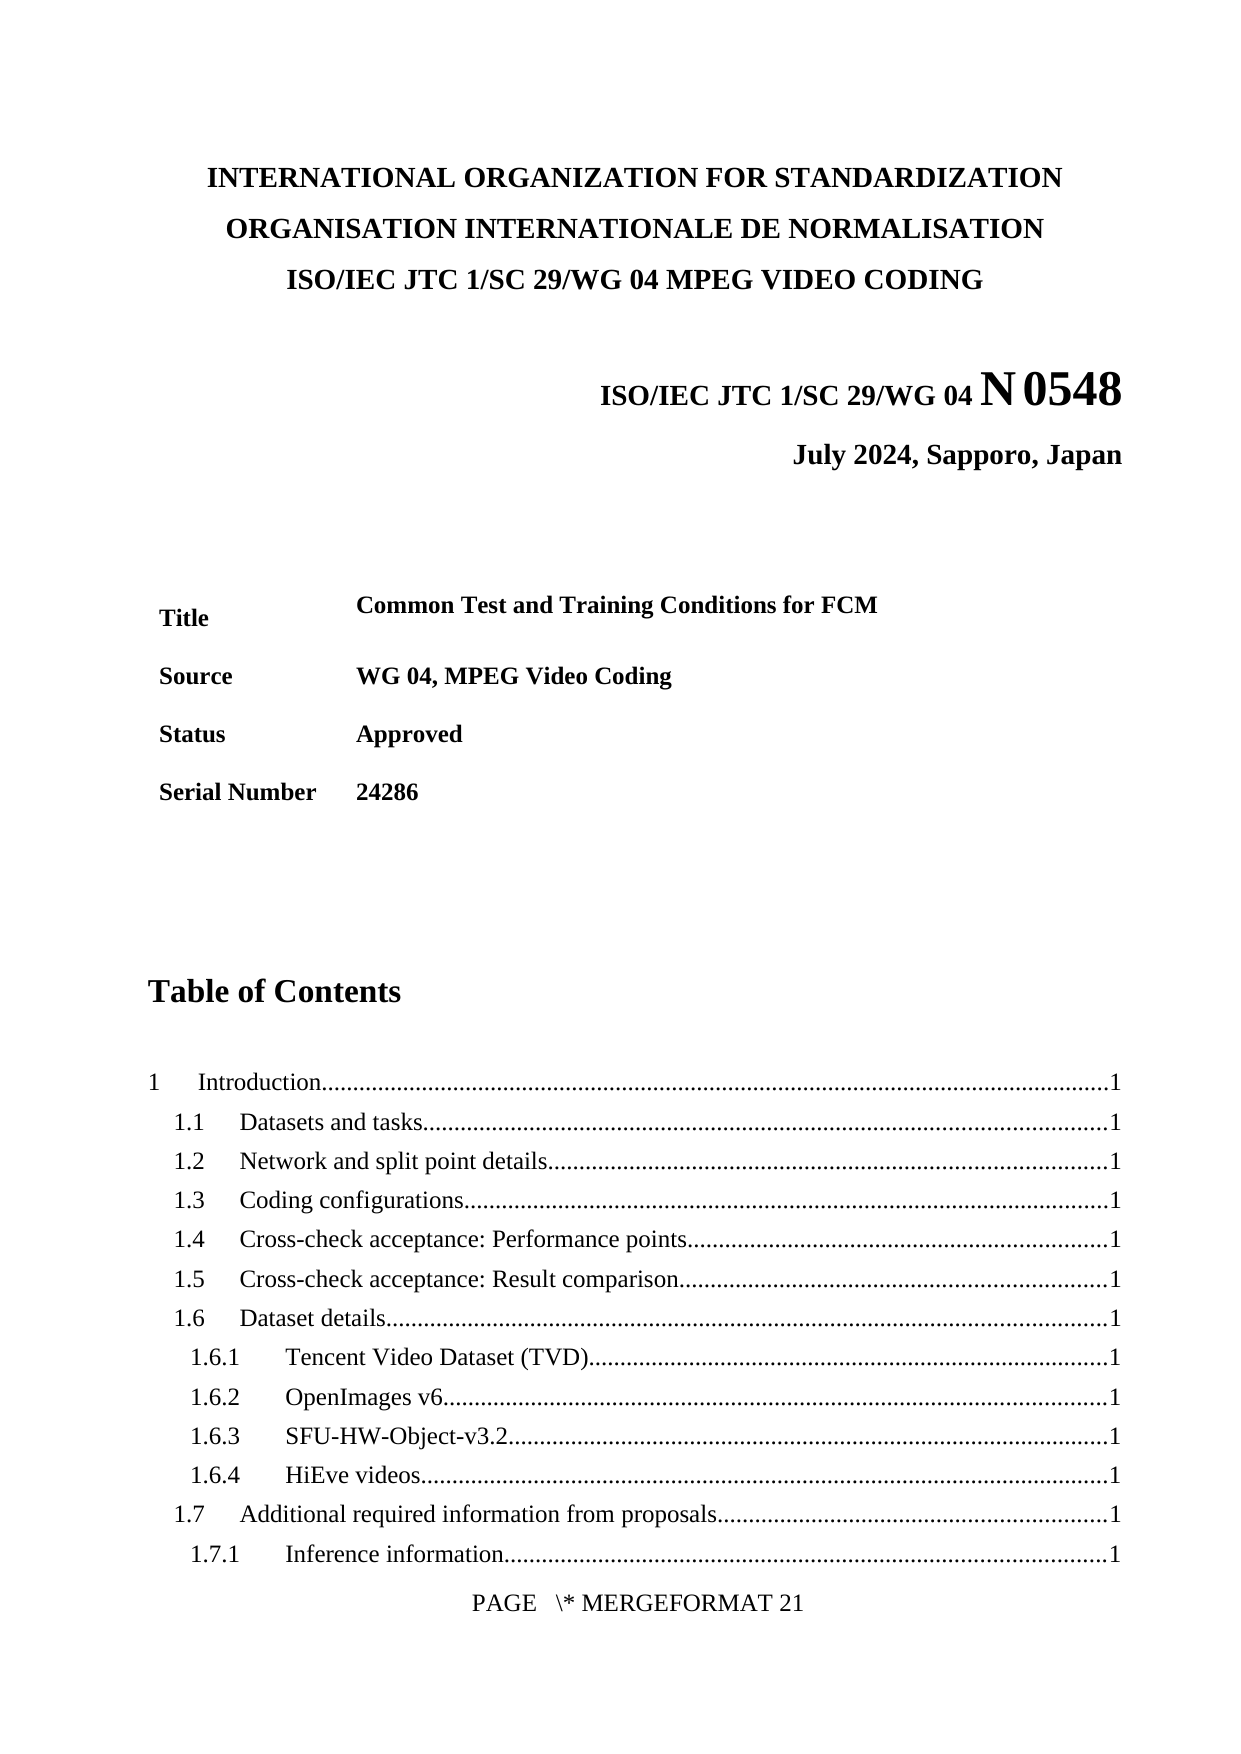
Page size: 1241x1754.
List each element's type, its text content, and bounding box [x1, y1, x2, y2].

table_cell 24286 [345, 765, 1207, 823]
text 1.6 Dataset details 1 [173, 1303, 1122, 1332]
text 1.7 Additional required information from proposals 1 [173, 1499, 1122, 1528]
text 1.5 Cross-check acceptance: Result comparison 1 [173, 1264, 1122, 1293]
text Table of Contents [148, 972, 1122, 1010]
text 1.3 Coding configurations 1 [173, 1185, 1122, 1214]
table_header Title [148, 591, 344, 648]
table_cell Serial Number [148, 765, 344, 823]
table_cell Approved [345, 707, 1207, 764]
table_cell WG 04, MPEG Video Coding [345, 649, 1207, 707]
text 1.7.1 Inference information 1 [190, 1539, 1122, 1567]
text 1.4 Cross-check acceptance: Performance points 1 [173, 1224, 1122, 1253]
text 1.1 Datasets and tasks 1 [173, 1107, 1122, 1136]
text ISO/IEC JTC 1/SC 29/WG 04 N 0548 [148, 359, 1122, 416]
text 1.2 Network and split point details 1 [173, 1146, 1122, 1175]
table_cell Source [148, 649, 344, 707]
text 1.6.2 OpenImages v6 1 [190, 1382, 1122, 1410]
text INTERNATIONAL ORGANIZATION FOR STANDARDIZATION [148, 160, 1122, 194]
text ISO/IEC JTC 1/SC 29/WG 04 MPEG VIDEO CODING [148, 262, 1122, 296]
table_cell Status [148, 707, 344, 764]
table_header Common Test and Training Conditions for FCM [345, 591, 1207, 648]
text 1.6.1 Tencent Video Dataset (TVD) 1 [190, 1342, 1122, 1371]
text 1.6.3 SFU-HW-Object-v3.2 1 [190, 1421, 1122, 1450]
text 1 Introduction 1 [148, 1067, 1122, 1096]
text ORGANISATION INTERNATIONALE DE NORMALISATION [148, 211, 1122, 245]
text 1.6.4 HiEve videos 1 [190, 1460, 1122, 1489]
text July 2024, Sapporo, Japan [148, 437, 1122, 471]
